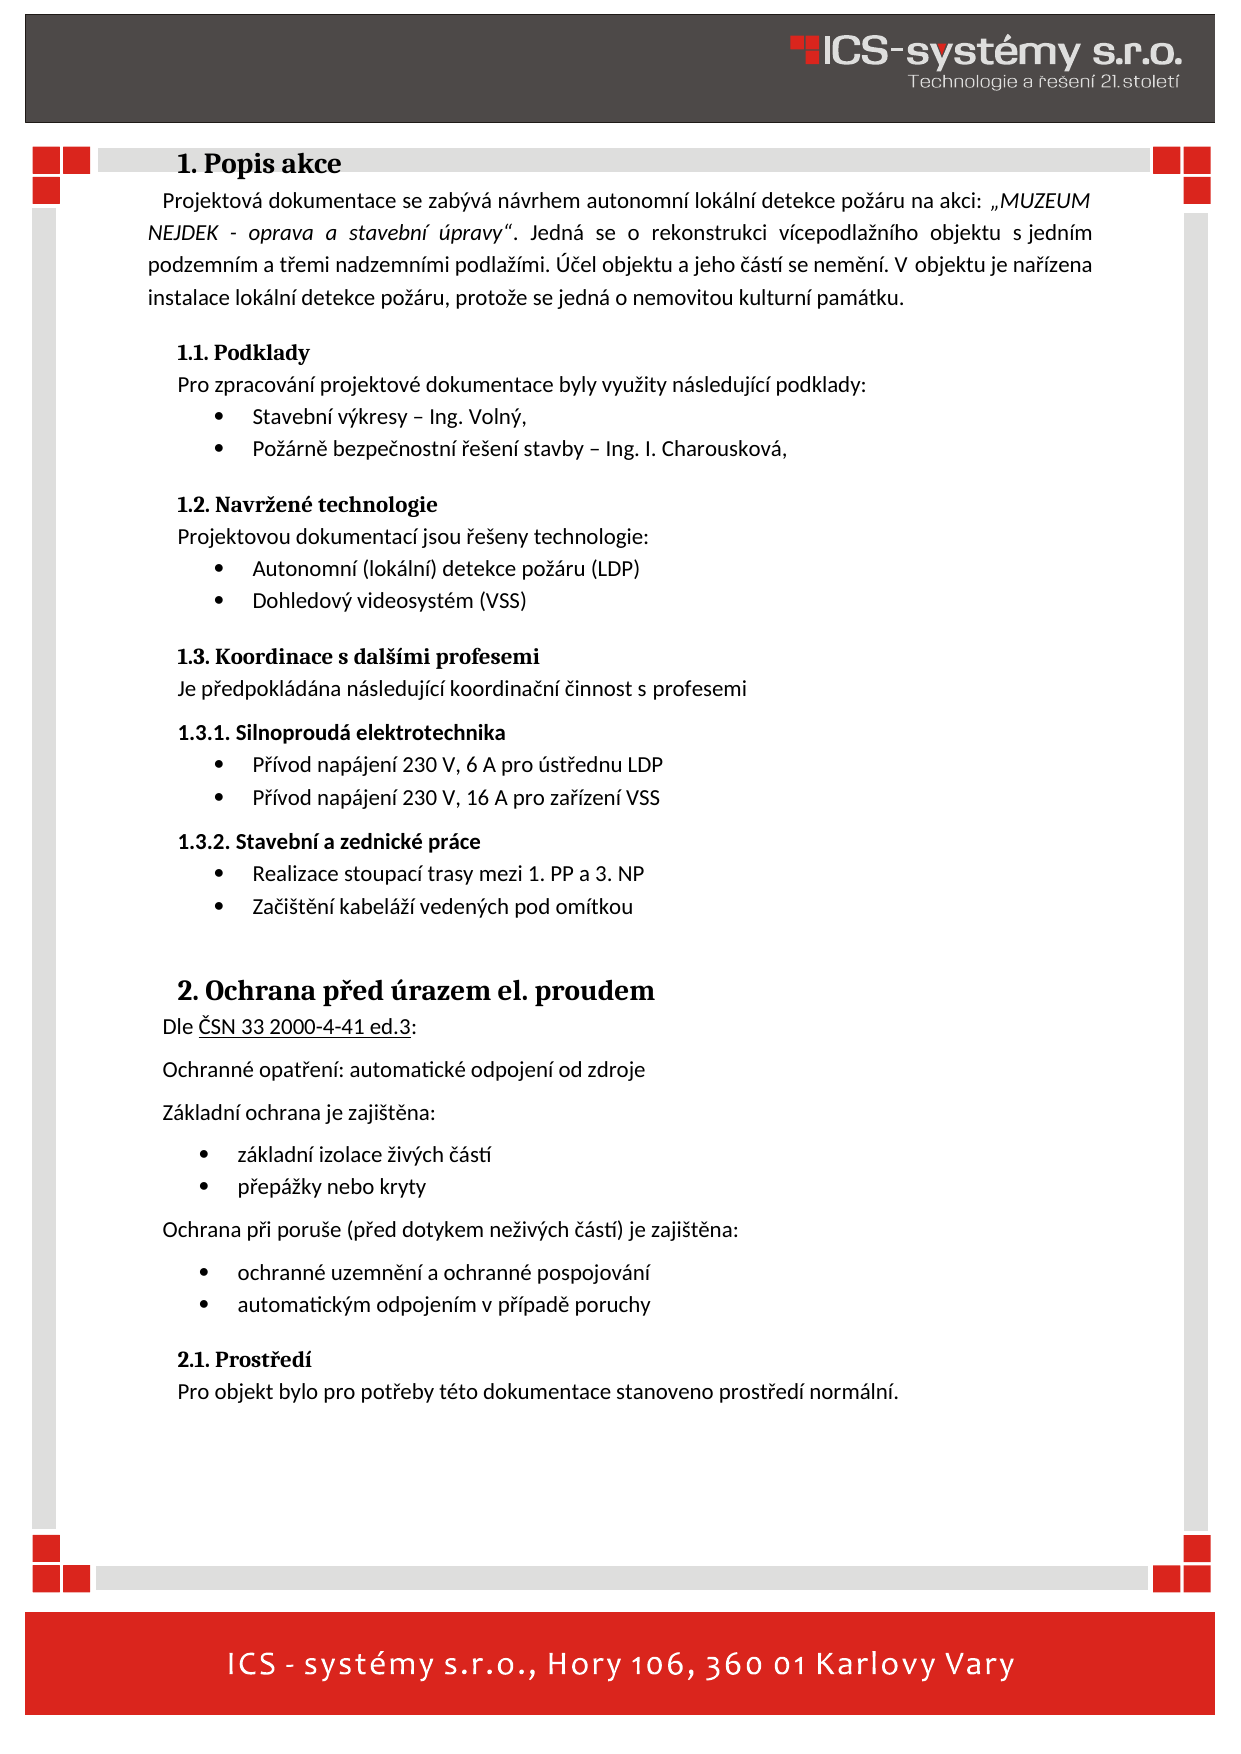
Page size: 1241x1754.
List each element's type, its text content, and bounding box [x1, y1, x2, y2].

list Přívod napájení 230 V, 6 A pro ústřednu LDP [215, 751, 1093, 778]
text Dle ČSN 33 2000-4-41 ed.3: [148, 1012, 1093, 1041]
text Je předpokládána následující koordinační činnost s profesemi [162, 674, 1093, 702]
list Začištění kabeláží vedených pod omítkou [215, 892, 1093, 920]
text Ochranné opatření: automatické odpojení od zdroje [148, 1055, 1093, 1083]
text Základní ochrana je zajištěna: [148, 1098, 1093, 1126]
subtitle Stavební a zednické práce [177, 827, 1093, 855]
text Projektovou dokumentací jsou řešeny technologie: [162, 522, 1093, 550]
list Přívod napájení 230 V, 16 A pro zařízení VSS [215, 783, 1093, 811]
list Autonomní (lokální) detekce požáru (LDP) [215, 554, 1093, 582]
subtitle Silnoproudá elektrotechnika [177, 718, 1093, 746]
list Stavební výkresy – Ing. Volný, [215, 402, 1093, 430]
text Pro objekt bylo pro potřeby této dokumentace stanoveno prostředí normální. [162, 1377, 1093, 1405]
list ochranné uzemnění a ochranné pospojování [200, 1258, 1093, 1286]
list základní izolace živých částí [200, 1140, 1093, 1168]
list Realizace stoupací trasy mezi 1. PP a 3. NP [215, 859, 1093, 888]
text Pro zpracování projektové dokumentace byly využity následující podklady: [162, 370, 1093, 398]
list automatickým odpojením v případě poruchy [200, 1290, 1093, 1318]
subtitle Popis akce [177, 148, 1093, 181]
subtitle Navržené technologie [177, 492, 1093, 518]
subtitle Prostředí [177, 1347, 1093, 1373]
list Dohledový videosystém (VSS) [215, 586, 1093, 614]
subtitle Podklady [177, 340, 1093, 366]
subtitle Koordinace s dalšími profesemi [177, 643, 1093, 670]
text Projektová dokumentace se zabývá návrhem autonomní lokální detekce požáru na akci: „MUZEUM NEJDEK - oprava a stavební úpravy“. Jedná se o rekonstrukci vícepodlažního objektu s jedním podzemním a třemi nadzemními podlažími. Účel objektu a jeho částí se nemění. V objektu je nařízena instalace lokální detekce požáru, protože se jedná o nemovitou kulturní památku. [148, 186, 1093, 311]
list Požárně bezpečnostní řešení stavby – Ing. I. Charousková, [215, 434, 1093, 462]
list přepážky nebo kryty [200, 1172, 1093, 1201]
text Ochrana při poruše (před dotykem neživých částí) je zajištěna: [148, 1215, 1093, 1243]
subtitle Ochrana před úrazem el. proudem [177, 974, 1093, 1007]
